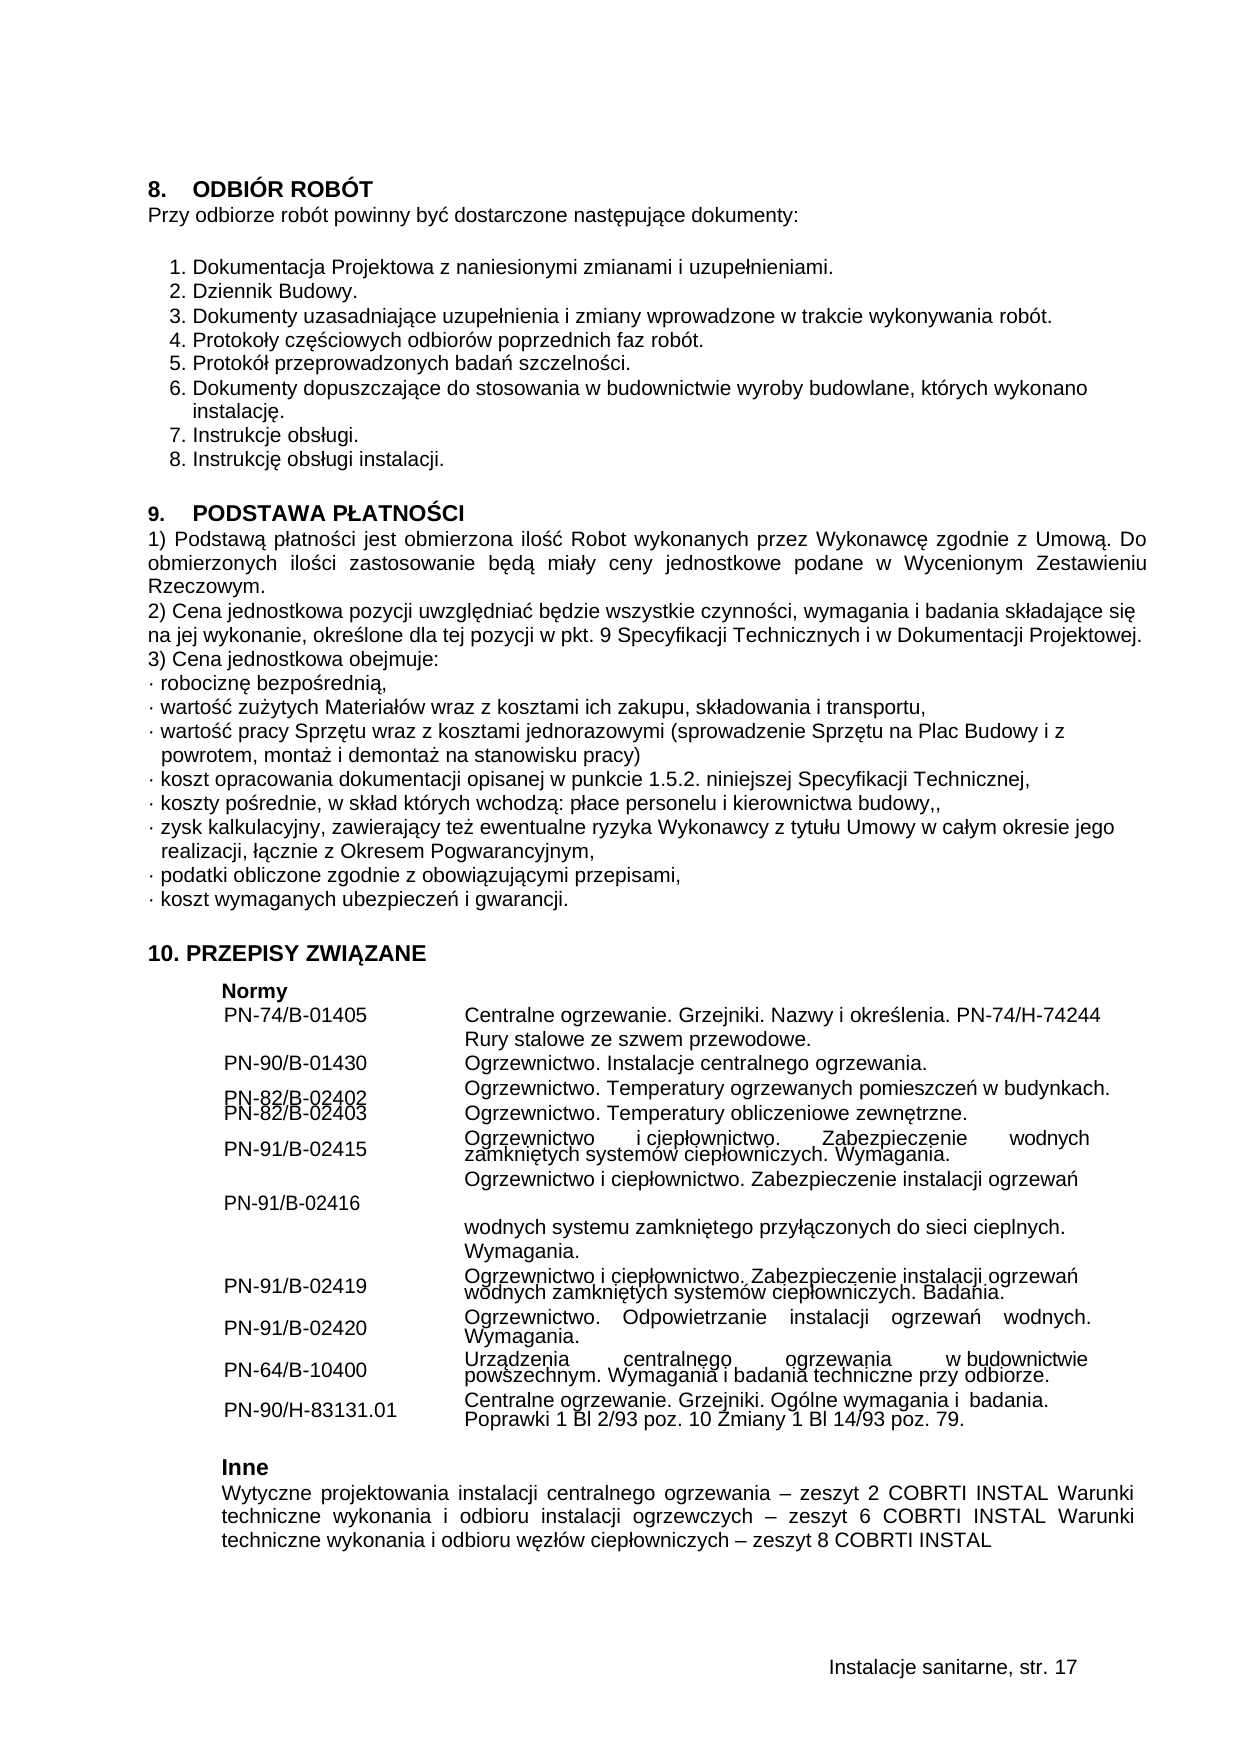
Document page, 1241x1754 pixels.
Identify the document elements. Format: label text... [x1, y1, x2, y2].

subtitle 10. PRZEPISY ZWIĄZANE [148, 940, 1148, 966]
list Dokumenty uzasadniające uzupełnienia i zmiany wprowadzone w trakcie wykonywania robót. [169, 303, 1148, 327]
text PN-91/B-02420 Ogrzewnictwo. Odpowietrzanie instalacji ogrzewań wodnych. [224, 1308, 1148, 1329]
text 2) Cena jednostkowa pozycji uwzględniać będzie wszystkie czynności, wymagania i badania składające się na jej wykonanie, określone dla tej pozycji w pkt. 9 Specyfikacji Technicznych i w Dokumentacji Projektowej. [148, 598, 1148, 646]
text Przy odbiorze robót powinny być dostarczone następujące dokumenty: [148, 202, 1148, 226]
text 1) Podstawą płatności jest obmierzona ilość Robot wykonanych przez Wykonawcę zgodnie z Umową. Do obmierzonych ilości zastosowanie będą miały ceny jednostkowe podane w Wycenionym Zestawieniu Rzeczowym. [148, 526, 1148, 598]
text 3) Cena jednostkowa obejmuje: [148, 646, 1148, 670]
list Instrukcję obsługi instalacji. [169, 447, 1148, 471]
list Protokół przeprowadzonych badań szczelności. [169, 351, 1148, 375]
text Wymagania. [464, 1329, 1148, 1347]
text PN-64/B-10400 Urządzenia centralnego ogrzewania w budownictwie powszechnym. Wymagania i badania techniczne przy odbiorze. [224, 1349, 1092, 1387]
text PN-82/B-02402 Ogrzewnictwo. Temperatury ogrzewanych pomieszczeń w budynkach. [224, 1077, 1147, 1099]
text PN-74/B-01405 Centralne ogrzewanie. Grzejniki. Nazwy i określenia. PN-74/H-74244 Rury stalowe ze szwem przewodowe. [224, 1003, 1147, 1051]
text · koszty pośrednie, w skład których wchodzą: płace personelu i kierownictwa budowy,, [148, 791, 1148, 815]
text Poprawki 1 Bl 2/93 poz. 10 Zmiany 1 Bl 14/93 poz. 79. [464, 1412, 1148, 1430]
text PN-82/B-02403 Ogrzewnictwo. Temperatury obliczeniowe zewnętrzne. [224, 1101, 1147, 1125]
text PN-90/H-83131.01 Centralne ogrzewanie. Grzejniki. Ogólne wymagania i badania. [224, 1392, 1148, 1412]
list Instrukcje obsługi. [169, 423, 1148, 447]
text wodnych systemu zamkniętego przyłączonych do sieci cieplnych. Wymagania. [464, 1215, 1148, 1263]
text · koszt opracowania dokumentacji opisanej w punkcie 1.5.2. niniejszej Specyfikacji Technicznej, [148, 767, 1148, 791]
list Dokumenty dopuszczające do stosowania w budownictwie wyroby budowlane, których wykonano instalację. [169, 375, 1138, 423]
subtitle PODSTAWA PŁATNOŚCI [148, 500, 1148, 526]
text · koszt wymaganych ubezpieczeń i gwarancji. [148, 887, 1148, 911]
subtitle Normy [161, 979, 1148, 1003]
list Protokoły częściowych odbiorów poprzednich faz robót. [169, 327, 1148, 351]
subtitle Inne [221, 1454, 1148, 1480]
text · wartość pracy Sprzętu wraz z kosztami jednorazowymi (sprowadzenie Sprzętu na Plac Budowy i z powrotem, montaż i demontaż na stanowisku pracy) [148, 719, 1148, 767]
text · robociznę bezpośrednią, [148, 671, 1148, 694]
text Ogrzewnictwo i ciepłownictwo. Zabezpieczenie instalacji ogrzewań [464, 1167, 1148, 1191]
text PN-90/B-01430 Ogrzewnictwo. Instalacje centralnego ogrzewania. [224, 1051, 1147, 1074]
text Wytyczne projektowania instalacji centralnego ogrzewania – zeszyt 2 COBRTI INSTAL Warunki techniczne wykonania i odbioru instalacji ogrzewczych – zeszyt 6 COBRTI INSTAL Warunki techniczne wykonania i odbioru węzłów ciepłowniczych – zeszyt 8 COBRTI INSTAL [221, 1480, 1135, 1552]
text · wartość zużytych Materiałów wraz z kosztami ich zakupu, składowania i transportu, [148, 694, 1148, 718]
text PN-91/B-02415 Ogrzewnictwo i ciepłownictwo. Zabezpieczenie wodnych zamkniętych systemów ciepłowniczych. Wymagania. [224, 1127, 1092, 1165]
text · podatki obliczone zgodnie z obowiązującymi przepisami, [148, 863, 1148, 887]
subtitle ODBIÓR ROBÓT [148, 176, 1148, 202]
text · zysk kalkulacyjny, zawierający też ewentualne ryzyka Wykonawcy z tytułu Umowy w całym okresie jego realizacji, łącznie z Okresem Pogwarancyjnym, [148, 815, 1148, 863]
list Dziennik Budowy. [169, 279, 1148, 303]
text PN-91/B-02416 [224, 1191, 1148, 1215]
text PN-91/B-02419 Ogrzewnictwo i ciepłownictwo. Zabezpieczenie instalacji ogrzewań wodnych zamkniętych systemów ciepłowniczych. Badania. [224, 1265, 1092, 1303]
list Dokumentacja Projektowa z naniesionymi zmianami i uzupełnieniami. [169, 256, 1148, 279]
